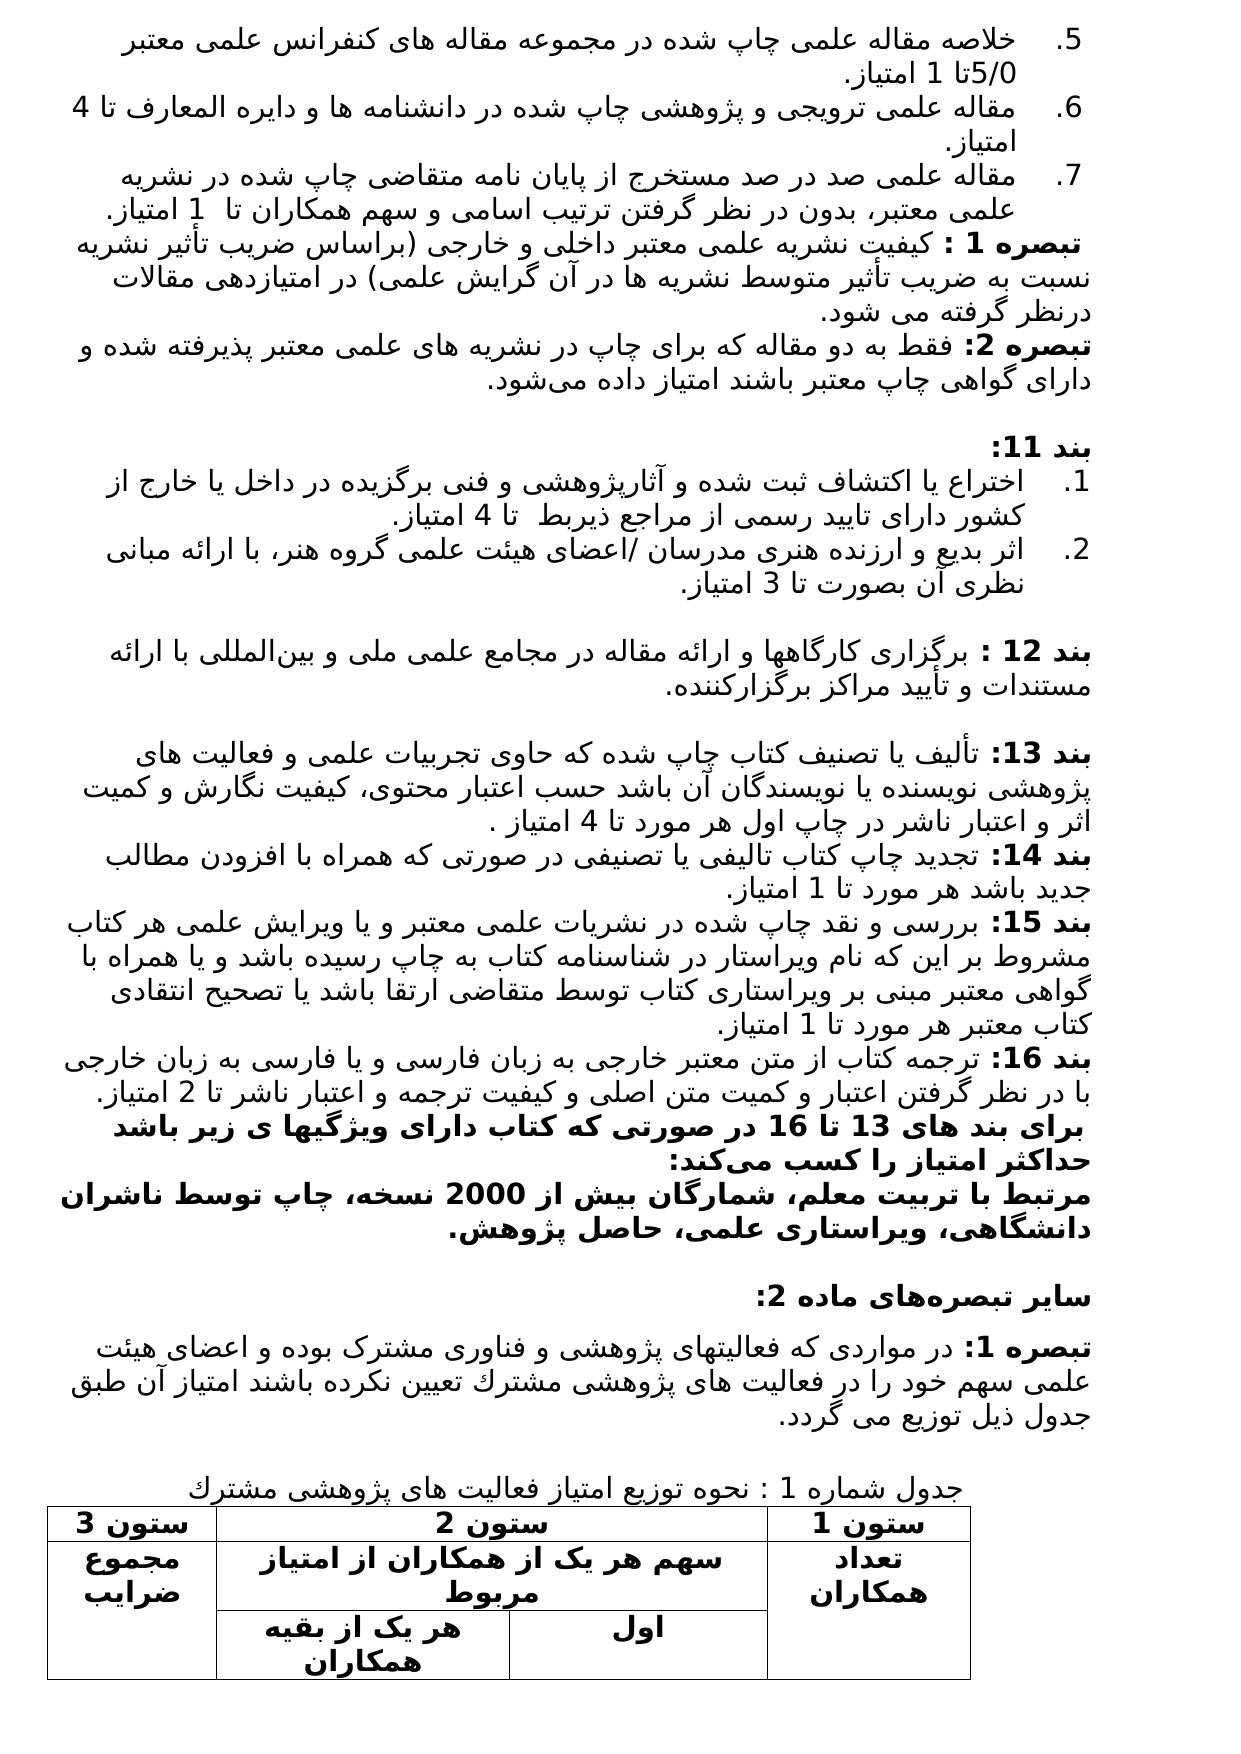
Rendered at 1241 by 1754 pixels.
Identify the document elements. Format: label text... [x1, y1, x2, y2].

list اختراع یا اكتشاف ثبت شده و آثارپژوهشی و فنی برگزیده در داخل یا خارج از كشور دارای تایید رسمی از مراجع ذیربط تا 4 امتیاز. [59, 464, 1063, 532]
table_header ستون 3 [48, 1507, 216, 1541]
table_header ستون 1 [768, 1507, 970, 1541]
list مقاله علمی صد در صد مستخرج از پایان نامه متقاضی چاپ شده در نشریه علمی معتبر، بدون در نظر گرفتن ترتیب اسامی و سهم همكاران تا 1 امتیاز. [59, 158, 1055, 226]
table_header ستون 2 [217, 1507, 767, 1541]
table_cell اول [510, 1611, 767, 1679]
text مرتبط با تربیت معلم، شمارگان بیش از 2000 نسخه، چاپ توسط ناشران دانشگاهی، ویراستاری علمی، حاصل پژوهش. [59, 1177, 1092, 1245]
list اثر بدیع و ارزنده هنری مدرسان /اعضای هیئت علمی گروه هنر، با ارائه مبانی نظری آن بصورت تا 3 امتیاز. [59, 532, 1063, 600]
text بند 11: [59, 430, 1092, 464]
text تبصره 1 : کیفیت نشریه علمی معتبر داخلی و خارجی (براساس ضریب تأثیر نشریه نسبت به ضریب تأثیر متوسط نشریه ها در آن گرایش علمی) در امتیازدهی مقالات درنظر گرفته می شود. [59, 226, 1092, 328]
text تبصره 1: در مواردی كه فعالیتهای پژوهشی و فناوری مشترک بوده و اعضای هیئت علمی سهم خود را در فعالیت های پژوهشی مشترك تعیین نكرده باشند امتیاز آن طبق جدول ذیل توزیع می گردد. [59, 1330, 1092, 1432]
table_cell سهم هر یک از همکاران از امتیاز مربوط [217, 1542, 767, 1610]
text تبصره 2: فقط به دو مقاله که برای چاپ در نشریه های علمی معتبر پذیرفته شده و دارای گواهی چاپ معتبر باشند امتیاز داده می‌شود. [59, 328, 1092, 396]
table_cell تعداد همکاران [768, 1542, 970, 1679]
text بند 13: تألیف یا تصنیف كتاب چاپ شده كه حاوی تجربیات علمی و فعالیت های پژوهشی نویسنده یا نویسندگان آن باشد حسب اعتبار محتوی، كیفیت نگارش و كمیت اثر و اعتبار ناشر در چاپ اول هر مورد تا 4 امتیاز . [59, 736, 1092, 838]
text جدول شماره 1 : نحوه توزیع امتیاز فعالیت های پژوهشی مشترك [59, 1472, 1092, 1506]
text بند 16: ترجمه کتاب از متن معتبر خارجی به زبان فارسی و یا فارسی به زبان خارجی با در نظر گرفتن اعتبار و کمیت متن اصلی و کیفیت ترجمه و اعتبار ناشر تا 2 امتیاز. [59, 1042, 1092, 1109]
text بند 12 : برگزاری کارگاهها و ارائه مقاله در مجامع علمی ملی و بین‌المللی با ارائه مستندات و تأیید مراکز برگزارکننده. [59, 634, 1092, 702]
list مقاله علمی ترویجی و پژوهشی چاپ شده در دانشنامه ها و دایره المعارف تا 4 امتیاز. [59, 90, 1055, 158]
text برای بند های 13 تا 16 در صورتی که کتاب دارای ویژگیها ی زیر باشد حداکثر امتیاز را کسب می‌کند: [59, 1109, 1092, 1177]
table_cell مجموع ضرایب [48, 1542, 216, 1679]
text سایر تبصره‌های ماده 2: [59, 1279, 1092, 1313]
text بند 14: تجدید چاپ كتاب تالیفی یا تصنیفی در صورتی كه همراه با افزودن مطالب جدید باشد هر مورد تا 1 امتیاز. [59, 838, 1092, 906]
list خلاصه مقاله علمی چاپ شده در مجموعه مقاله های كنفرانس علمی معتبر 5/0تا 1 امتیاز. [59, 22, 1055, 90]
text بند 15: بررسی و نقد چاپ شده در نشریات علمی معتبر و یا ویرایش علمی هر كتاب مشروط بر این كه نام ویراستار در شناسنامه كتاب به چاپ رسیده باشد و یا همراه با گواهی معتبر مبنی بر ویراستاری كتاب توسط متقاضی ارتقا باشد یا تصحیح انتقادی كتاب معتبر هر مورد تا 1 امتیاز. [59, 906, 1092, 1042]
table_cell هر یک از بقیه همکاران [217, 1611, 509, 1679]
